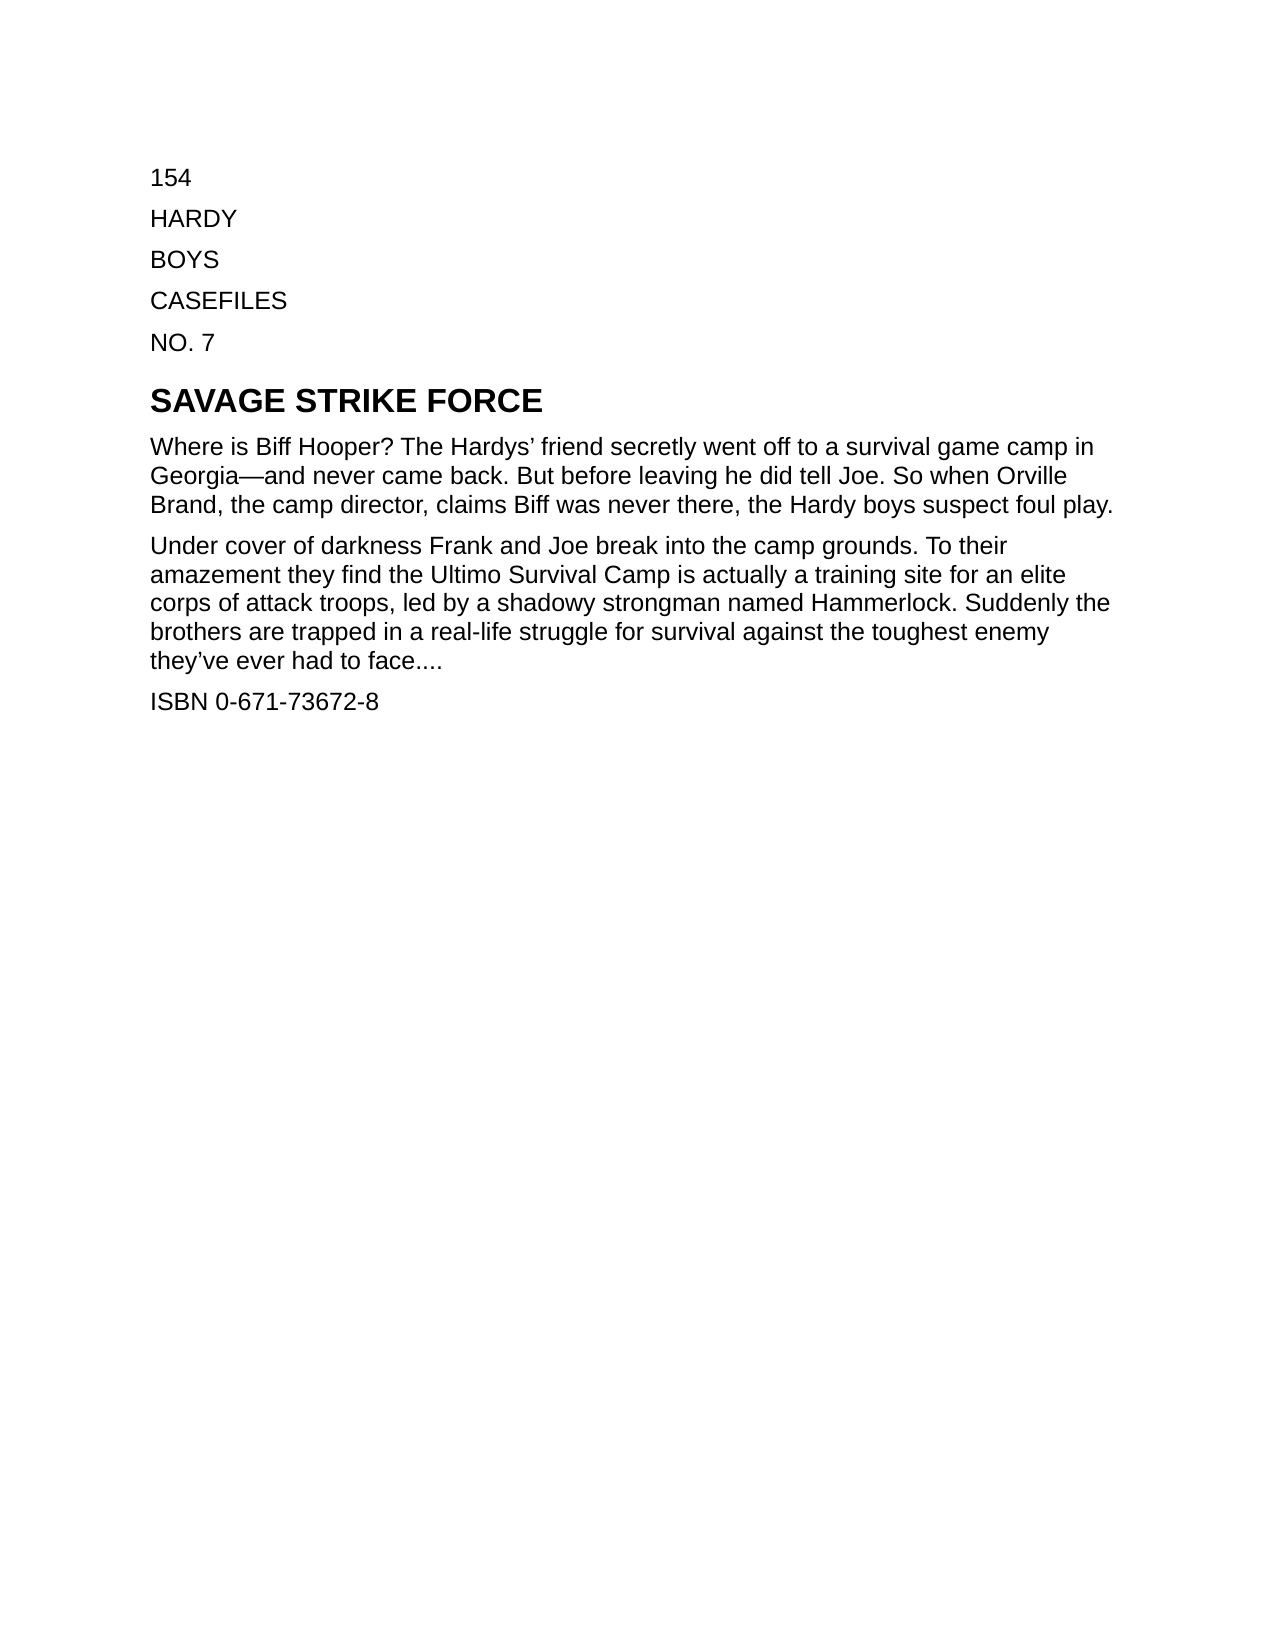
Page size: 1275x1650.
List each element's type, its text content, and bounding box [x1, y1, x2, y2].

text NO. 7 [150, 327, 1125, 356]
text Where is Biff Hooper? The Hardys’ friend secretly went off to a survival game camp in Georgia—and never came back. But before leaving he did tell Joe. So when Orville Brand, the camp director, claims Biff was never there, the Hardy boys suspect foul play. [150, 432, 1125, 518]
text 154 [150, 162, 1125, 191]
text HARDY [150, 204, 1125, 232]
text Under cover of darkness Frank and Joe break into the camp grounds. To their amazement they find the Ultimo Survival Camp is actually a training site for an elite corps of attack troops, led by a shadowy strongman named Hammerlock. Suddenly the brothers are trapped in a real-life struggle for survival against the toughest enemy they’ve ever had to face.... [150, 531, 1125, 675]
subtitle SAVAGE STRIKE FORCE [150, 381, 1125, 420]
text BOYS [150, 245, 1125, 274]
text CASEFILES [150, 286, 1125, 315]
text ISBN 0-671-73672-8 [150, 687, 1125, 716]
